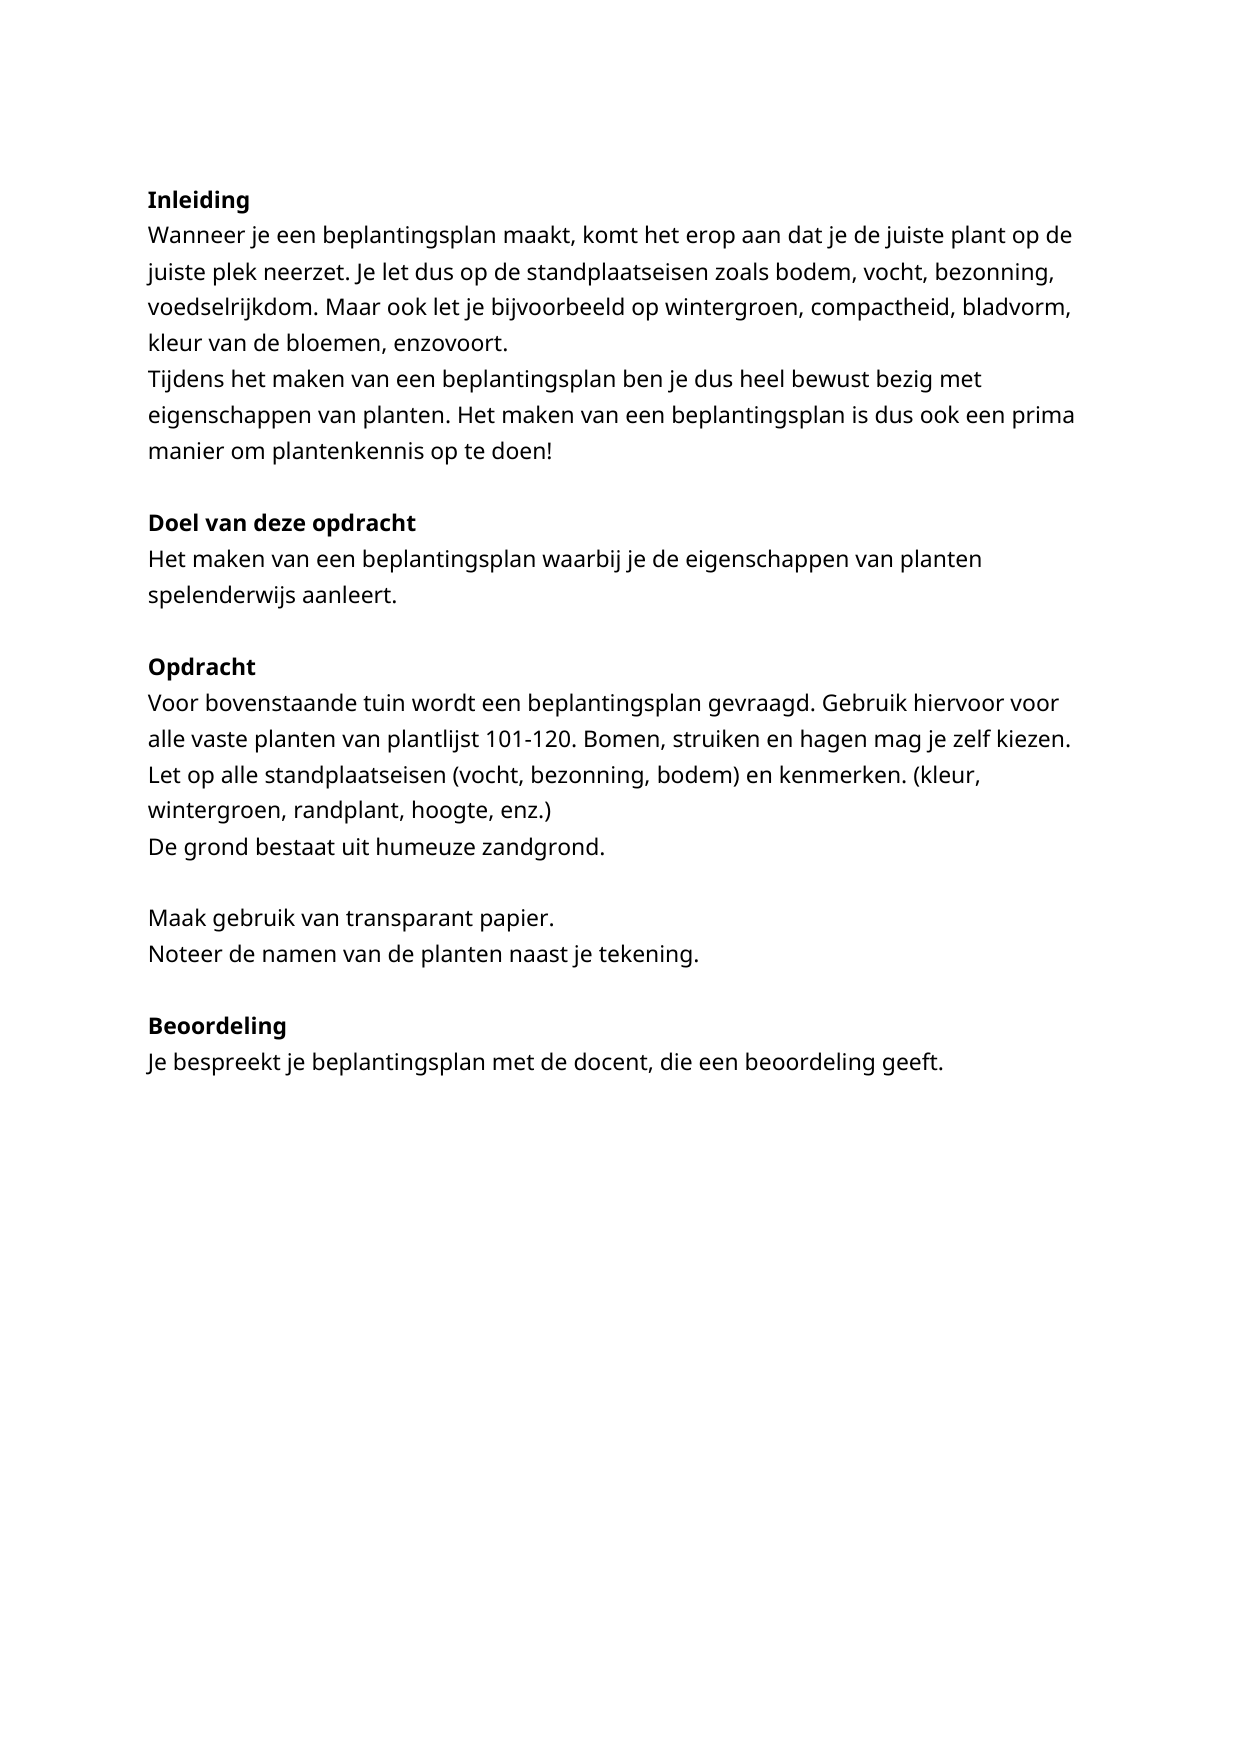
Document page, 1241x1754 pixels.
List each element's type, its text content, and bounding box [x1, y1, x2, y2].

text Je bespreekt je beplantingsplan met de docent, die een beoordeling geeft. [148, 1046, 1093, 1077]
text Maak gebruik van transparant papier. [148, 902, 1093, 933]
text Voor bovenstaande tuin wordt een beplantingsplan gevraagd. Gebruik hiervoor voor alle vaste planten van plantlijst 101-120. Bomen, struiken en hagen mag je zelf kiezen. [148, 687, 1093, 754]
text Let op alle standplaatseisen (vocht, bezonning, bodem) en kenmerken. (kleur, wintergroen, randplant, hoogte, enz.) [148, 758, 1093, 826]
text Doel van deze opdracht [148, 507, 1093, 538]
text Beoordeling [148, 1010, 1093, 1041]
text Inleiding [148, 183, 1093, 215]
text Wanneer je een beplantingsplan maakt, komt het erop aan dat je de juiste plant op de juiste plek neerzet. Je let dus op de standplaatseisen zoals bodem, vocht, bezonning, voedselrijkdom. Maar ook let je bijvoorbeeld op wintergroen, compactheid, bladvorm, kleur van de bloemen, enzovoort. [148, 219, 1093, 358]
text Opdracht [148, 651, 1093, 682]
text De grond bestaat uit humeuze zandgrond. [148, 830, 1093, 862]
text Tijdens het maken van een beplantingsplan ben je dus heel bewust bezig met eigenschappen van planten. Het maken van een beplantingsplan is dus ook een prima manier om plantenkennis op te doen! [148, 363, 1093, 466]
text Het maken van een beplantingsplan waarbij je de eigenschappen van planten spelenderwijs aanleert. [148, 543, 1093, 610]
text Noteer de namen van de planten naast je tekening. [148, 938, 1093, 969]
